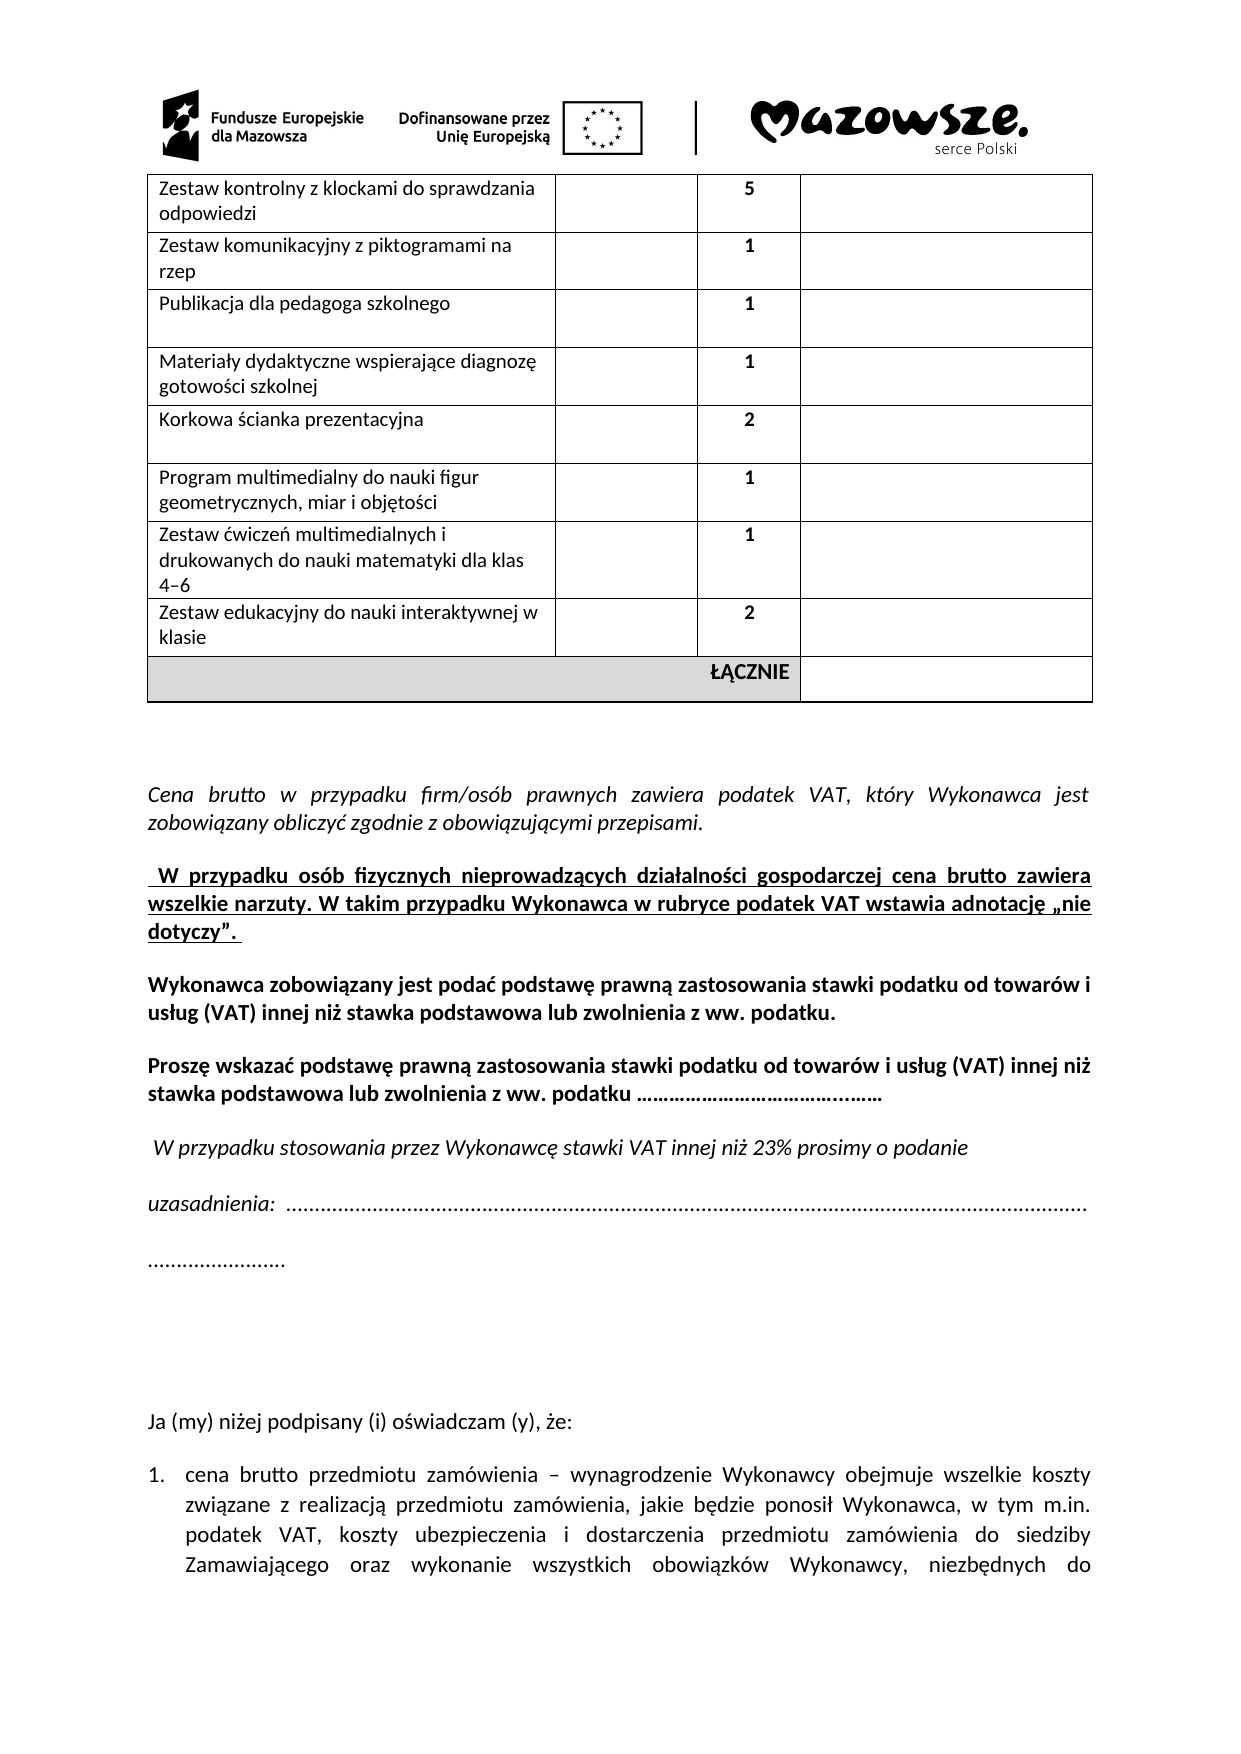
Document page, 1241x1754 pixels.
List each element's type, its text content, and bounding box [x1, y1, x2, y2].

table_cell Korkowa ścianka prezentacyjna [148, 406, 555, 463]
table_cell [801, 175, 1092, 232]
picture [147, 73, 1048, 174]
table_cell 5 [698, 175, 800, 232]
table_cell Zestaw edukacyjny do nauki interaktywnej w klasie [148, 599, 555, 656]
table_cell [801, 233, 1092, 289]
table_cell [801, 657, 1092, 701]
table_cell 1 [698, 348, 800, 405]
table_cell [556, 464, 697, 521]
table_cell [556, 599, 697, 656]
table_cell [801, 522, 1092, 598]
table_cell [801, 599, 1092, 656]
table_cell 1 [698, 233, 800, 289]
table_cell Program multimedialny do nauki figur geometrycznych, miar i objętości [148, 464, 555, 521]
table_cell [556, 175, 697, 232]
text Proszę wskazać podstawę prawną zastosowania stawki podatku od towarów i usług (VAT) innej niż stawka podstawowa lub zwolnienia z ww. podatku ………………………………...…… [148, 1052, 1093, 1108]
table_cell [556, 233, 697, 289]
table_cell ŁĄCZNIE [148, 657, 800, 701]
table_cell Materiały dydaktyczne wspierające diagnozę gotowości szkolnej [148, 348, 555, 405]
table_cell [801, 464, 1092, 521]
table_cell 2 [698, 406, 800, 463]
table_cell 1 [698, 464, 800, 521]
table_cell [556, 522, 697, 598]
table_cell 1 [698, 522, 800, 598]
table_cell 1 [698, 290, 800, 347]
table_cell Zestaw kontrolny z klockami do sprawdzania odpowiedzi [148, 175, 555, 232]
table_cell Zestaw ćwiczeń multimedialnych i drukowanych do nauki matematyki dla klas 4–6 [148, 522, 555, 598]
text W przypadku stosowania przez Wykonawcę stawki VAT innej niż 23% prosimy o podanie uzasadnienia: ................................................................................................................................................................... [148, 1133, 1093, 1273]
text W przypadku osób fizycznych nieprowadzących działalności gospodarczej cena brutto zawiera wszelkie narzuty. W takim przypadku Wykonawca w rubryce podatek VAT wstawia adnotację „nie dotyczy”. [148, 861, 1093, 946]
table_cell [556, 290, 697, 347]
table_cell 2 [698, 599, 800, 656]
text Ja (my) niżej podpisany (i) oświadczam (y), że: [148, 1407, 1145, 1435]
table_cell [556, 348, 697, 405]
table_cell [801, 406, 1092, 463]
text Cena brutto w przypadku firm/osób prawnych zawiera podatek VAT, który Wykonawca jest zobowiązany obliczyć zgodnie z obowiązującymi przepisami. [148, 780, 1093, 836]
table_cell Publikacja dla pedagoga szkolnego [148, 290, 555, 347]
table_cell Zestaw komunikacyjny z piktogramami na rzep [148, 233, 555, 289]
table_cell [556, 406, 697, 463]
table_cell [801, 290, 1092, 347]
table_cell [801, 348, 1092, 405]
text Wykonawca zobowiązany jest podać podstawę prawną zastosowania stawki podatku od towarów i usług (VAT) innej niż stawka podstawowa lub zwolnienia z ww. podatku. [148, 971, 1093, 1027]
